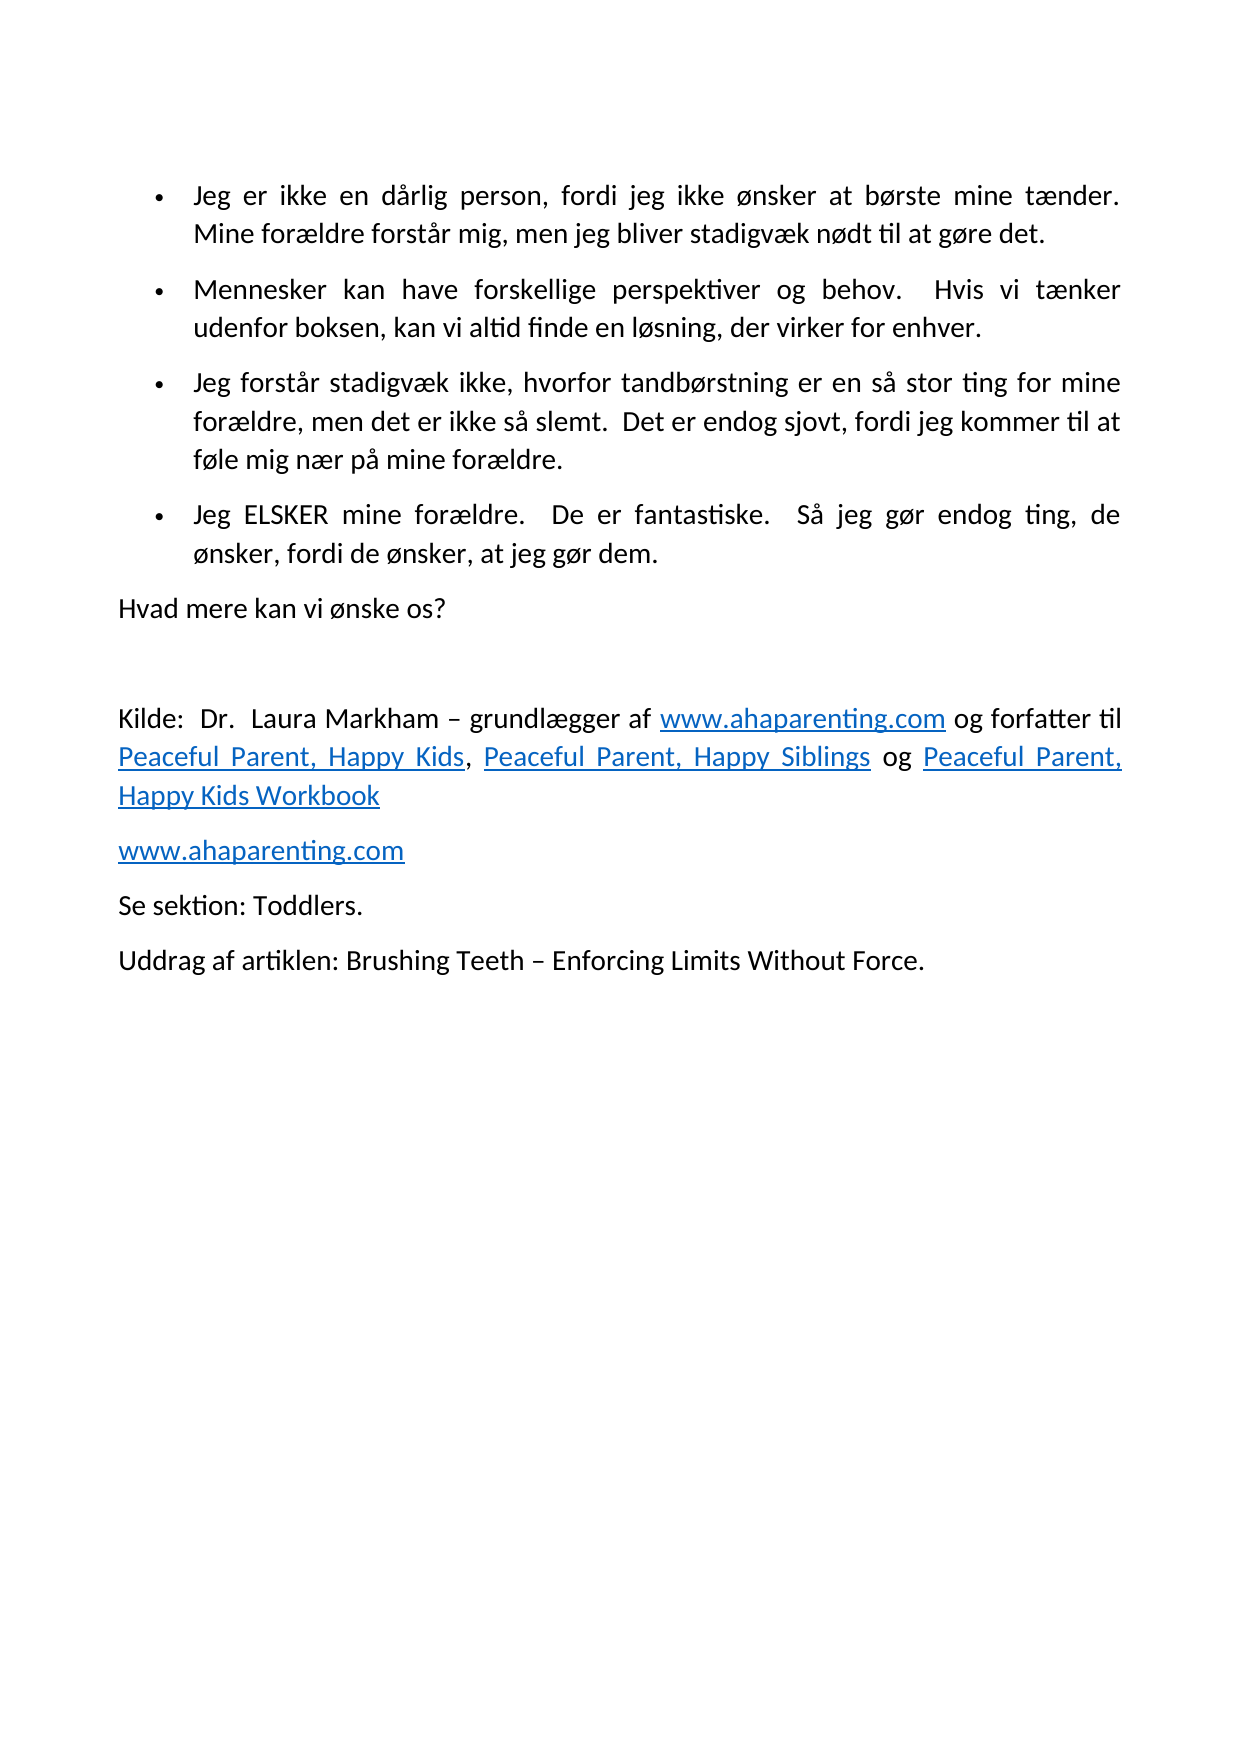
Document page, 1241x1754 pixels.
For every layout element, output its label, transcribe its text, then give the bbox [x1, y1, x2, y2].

text Hvad mere kan vi ønske os? [118, 590, 1122, 625]
list Mennesker kan have forskellige perspektiver og behov. Hvis vi tænker udenfor boksen, kan vi altid finde en løsning, der virker for enhver. [156, 271, 1122, 345]
text Kilde: Dr. Laura Markham – grundlægger af www.ahaparenting.com og forfatter til Peaceful Parent, Happy Kids, Peaceful Parent, Happy Siblings og Peaceful Parent, Happy Kids Workbook [118, 700, 1122, 812]
list Jeg ELSKER mine forældre. De er fantastiske. Så jeg gør endog ting, de ønsker, fordi de ønsker, at jeg gør dem. [156, 496, 1122, 570]
text Se sektion: Toddlers. [118, 887, 1122, 923]
text Uddrag af artiklen: Brushing Teeth – Enforcing Limits Without Force. [118, 942, 1122, 978]
list Jeg er ikke en dårlig person, fordi jeg ikke ønsker at børste mine tænder. Mine forældre forstår mig, men jeg bliver stadigvæk nødt til at gøre det. [156, 177, 1122, 251]
text www.ahaparenting.com [118, 832, 1122, 868]
list Jeg forstår stadigvæk ikke, hvorfor tandbørstning er en så stor ting for mine forældre, men det er ikke så slemt. Det er endog sjovt, fordi jeg kommer til at føle mig nær på mine forældre. [156, 364, 1122, 477]
